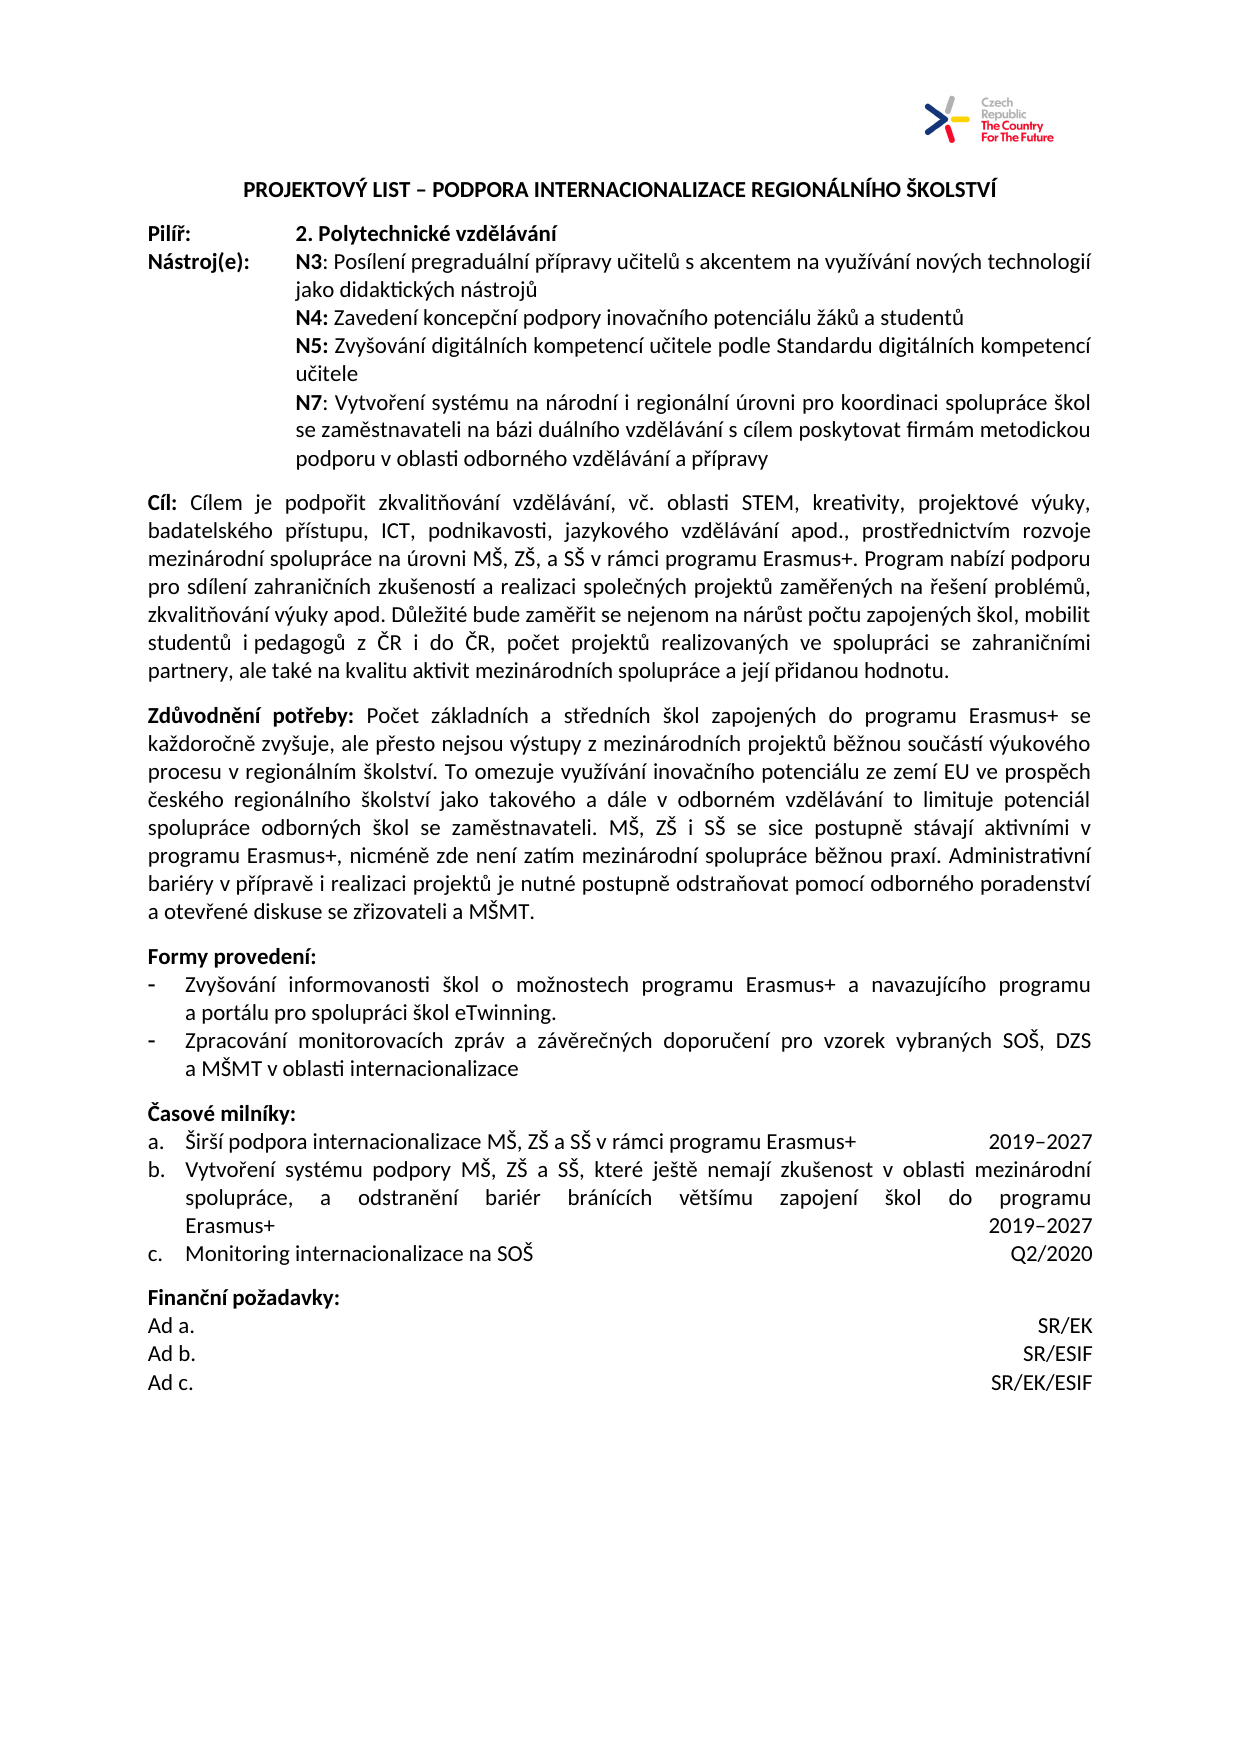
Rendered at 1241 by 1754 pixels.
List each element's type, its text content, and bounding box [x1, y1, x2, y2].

text Ad c. SR/EK/ESIF [148, 1368, 1092, 1396]
text Monitoring internacionalizace na SOŠ Q2/2020 [148, 1239, 1092, 1267]
text Časové milníky: [148, 1099, 1092, 1127]
text Nástroj(e): N3: Posílení pregraduální přípravy učitelů s akcentem na využívání nových technologií jako didaktických nástrojů [148, 247, 1092, 303]
text Cíl: Cílem je podpořit zkvalitňování vzdělávání, vč. oblasti STEM, kreativity, projektové výuky, badatelského přístupu, ICT, podnikavosti, jazykového vzdělávání apod., prostřednictvím rozvoje mezinárodní spolupráce na úrovni MŠ, ZŠ, a SŠ v rámci programu Erasmus+. Program nabízí podporu pro sdílení zahraničních zkušeností a realizaci společných projektů zaměřených na řešení problémů, zkvalitňování výuky apod. Důležité bude zaměřit se nejenom na nárůst počtu zapojených škol, mobilit studentů i pedagogů z ČR i do ČR, počet projektů realizovaných ve spolupráci se zahraničními partnery, ale také na kvalitu aktivit mezinárodních spolupráce a její přidanou hodnotu. [148, 488, 1092, 684]
text N7: Vytvoření systému na národní i regionální úrovni pro koordinaci spolupráce škol se zaměstnavateli na bázi duálního vzdělávání s cílem poskytovat firmám metodickou podporu v oblasti odborného vzdělávání a přípravy [295, 388, 1092, 472]
text N4: Zavedení koncepční podpory inovačního potenciálu žáků a studentů [295, 303, 1092, 332]
picture [897, 65, 1093, 175]
list Širší podpora internacionalizace MŠ, ZŠ a SŠ v rámci programu Erasmus+ 2019–2027 [148, 1127, 1092, 1155]
text Finanční požadavky: [148, 1283, 1092, 1312]
list Vytvoření systému podpory MŠ, ZŠ a SŠ, které ještě nemají zkušenost v oblasti mezinárodní spolupráce, a odstranění bariér bránících většímu zapojení škol do programu Erasmus+ 2019–2027 [148, 1155, 1092, 1239]
text Formy provedení: [148, 942, 1092, 970]
text N5: Zvyšování digitálních kompetencí učitele podle Standardu digitálních kompetencí učitele [295, 332, 1092, 388]
text Zdůvodnění potřeby: Počet základních a středních škol zapojených do programu Erasmus+ se každoročně zvyšuje, ale přesto nejsou výstupy z mezinárodních projektů běžnou součástí výukového procesu v regionálním školství. To omezuje využívání inovačního potenciálu ze zemí EU ve prospěch českého regionálního školství jako takového a dále v odborném vzdělávání to limituje potenciál spolupráce odborných škol se zaměstnavateli. MŠ, ZŠ i SŠ se sice postupně stávají aktivními v programu Erasmus+, nicméně zde není zatím mezinárodní spolupráce běžnou praxí. Administrativní bariéry v přípravě i realizaci projektů je nutné postupně odstraňovat pomocí odborného poradenství a otevřené diskuse se zřizovateli a MŠMT. [148, 701, 1092, 925]
text Zvyšování informovanosti škol o možnostech programu Erasmus+ a navazujícího programu a portálu pro spolupráci škol eTwinning. [148, 970, 1092, 1026]
text Ad a. SR/EK [148, 1312, 1092, 1339]
text Ad b. SR/ESIF [148, 1339, 1092, 1368]
text Zpracování monitorovacích zpráv a závěrečných doporučení pro vzorek vybraných SOŠ, DZS a MŠMT v oblasti internacionalizace [148, 1026, 1092, 1082]
text Pilíř: 2. Polytechnické vzdělávání [148, 219, 1092, 247]
subtitle PROJEKTOVÝ LIST – Podpora internacionalizace regionálního školství [148, 175, 1092, 203]
